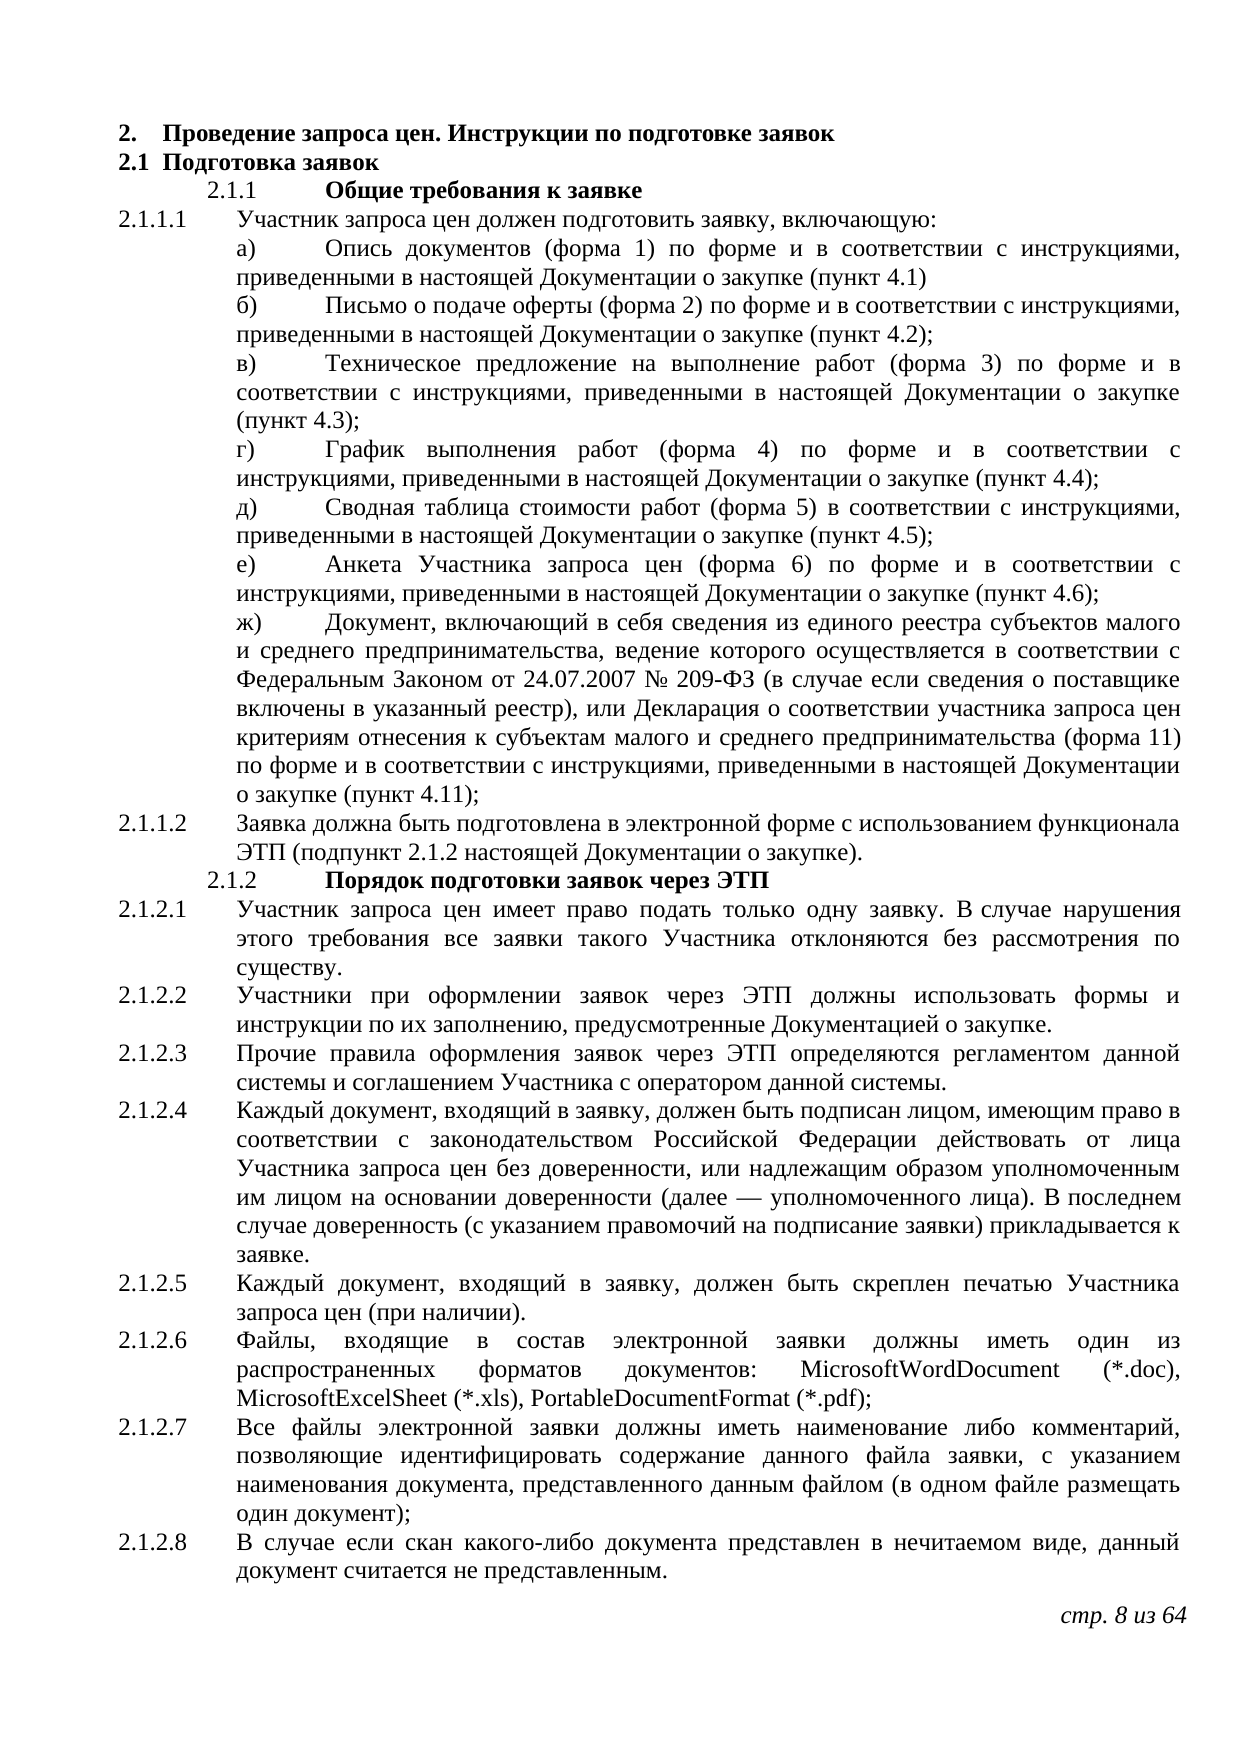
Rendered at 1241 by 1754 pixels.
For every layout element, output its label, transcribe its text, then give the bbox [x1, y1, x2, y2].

text Документ, включающий в себя сведения из единого реестра субъектов малого и среднего предпринимательства, ведение которого осуществляется в соответствии с Федеральным Законом от 24.07.2007 № 209-ФЗ (в случае если сведения о поставщике включены в указанный реестр), или Декларация о соответствии участника запроса цен критериям отнесения к субъектам малого и среднего предпринимательства (форма 11) по форме и в соответствии с инструкциями, приведенными в настоящей Документации о закупке (пункт 4.11); [236, 607, 1181, 808]
list Участники при оформлении заявок через ЭТП должны использовать формы и инструкции по их заполнению, предусмотренные Документацией о закупке. [118, 981, 1181, 1038]
list Прочие правила оформления заявок через ЭТП определяются регламентом данной системы и соглашением Участника с оператором данной системы. [118, 1038, 1181, 1096]
list Участник запроса цен имеет право подать только одну заявку. В случае нарушения этого требования все заявки такого Участника отклоняются без рассмотрения по существу. [118, 894, 1181, 981]
list Порядок подготовки заявок через ЭТП [207, 866, 1181, 894]
subtitle Проведение запроса цен. Инструкции по подготовке заявок [118, 118, 1181, 147]
list Каждый документ, входящий в заявку, должен быть подписан лицом, имеющим право в соответствии с законодательством Российской Федерации действовать от лица Участника запроса цен без доверенности, или надлежащим образом уполномоченным им лицом на основании доверенности (далее — уполномоченного лица). В последнем случае доверенность (с указанием правомочий на подписание заявки) прикладывается к заявке. [118, 1096, 1181, 1268]
subtitle Подготовка заявок [118, 147, 1181, 176]
text Сводная таблица стоимости работ (форма 5) в соответствии с инструкциями, приведенными в настоящей Документации о закупке (пункт 4.5); [236, 492, 1181, 549]
text Участник запроса цен должен подготовить заявку, включающую: [118, 204, 1181, 233]
list Заявка должна быть подготовлена в электронной форме с использованием функционала ЭТП (подпункт 2.1.2 настоящей Документации о закупке). [118, 808, 1181, 866]
list Файлы, входящие в состав электронной заявки должны иметь один из распространенных форматов документов: MicrosoftWordDocument (*.doc), MicrosoftExcelSheet (*.xls), PortableDocumentFormat (*.pdf); [118, 1326, 1181, 1412]
text Каждый документ, входящий в заявку, должен быть скреплен печатью Участника запроса цен (при наличии). [118, 1268, 1181, 1326]
text График выполнения работ (форма 4) по форме и в соответствии с инструкциями, приведенными в настоящей Документации о закупке (пункт 4.4); [236, 434, 1181, 492]
list Все файлы электронной заявки должны иметь наименование либо комментарий, позволяющие идентифицировать содержание данного файла заявки, с указанием наименования документа, представленного данным файлом (в одном файле размещать один документ); [118, 1412, 1181, 1527]
text Письмо о подаче оферты (форма 2) по форме и в соответствии с инструкциями, приведенными в настоящей Документации о закупке (пункт 4.2); [236, 291, 1181, 348]
text Техническое предложение на выполнение работ (форма 3) по форме и в соответствии с инструкциями, приведенными в настоящей Документации о закупке (пункт 4.3); [236, 348, 1181, 434]
text Опись документов (форма 1) по форме и в соответствии с инструкциями, приведенными в настоящей Документации о закупке (пункт 4.1) [236, 233, 1181, 291]
text Анкета Участника запроса цен (форма 6) по форме и в соответствии с инструкциями, приведенными в настоящей Документации о закупке (пункт 4.6); [236, 549, 1181, 607]
list В случае если скан какого-либо документа представлен в нечитаемом виде, данный документ считается не представленным. [118, 1527, 1181, 1584]
text Общие требования к заявке [207, 176, 1181, 204]
